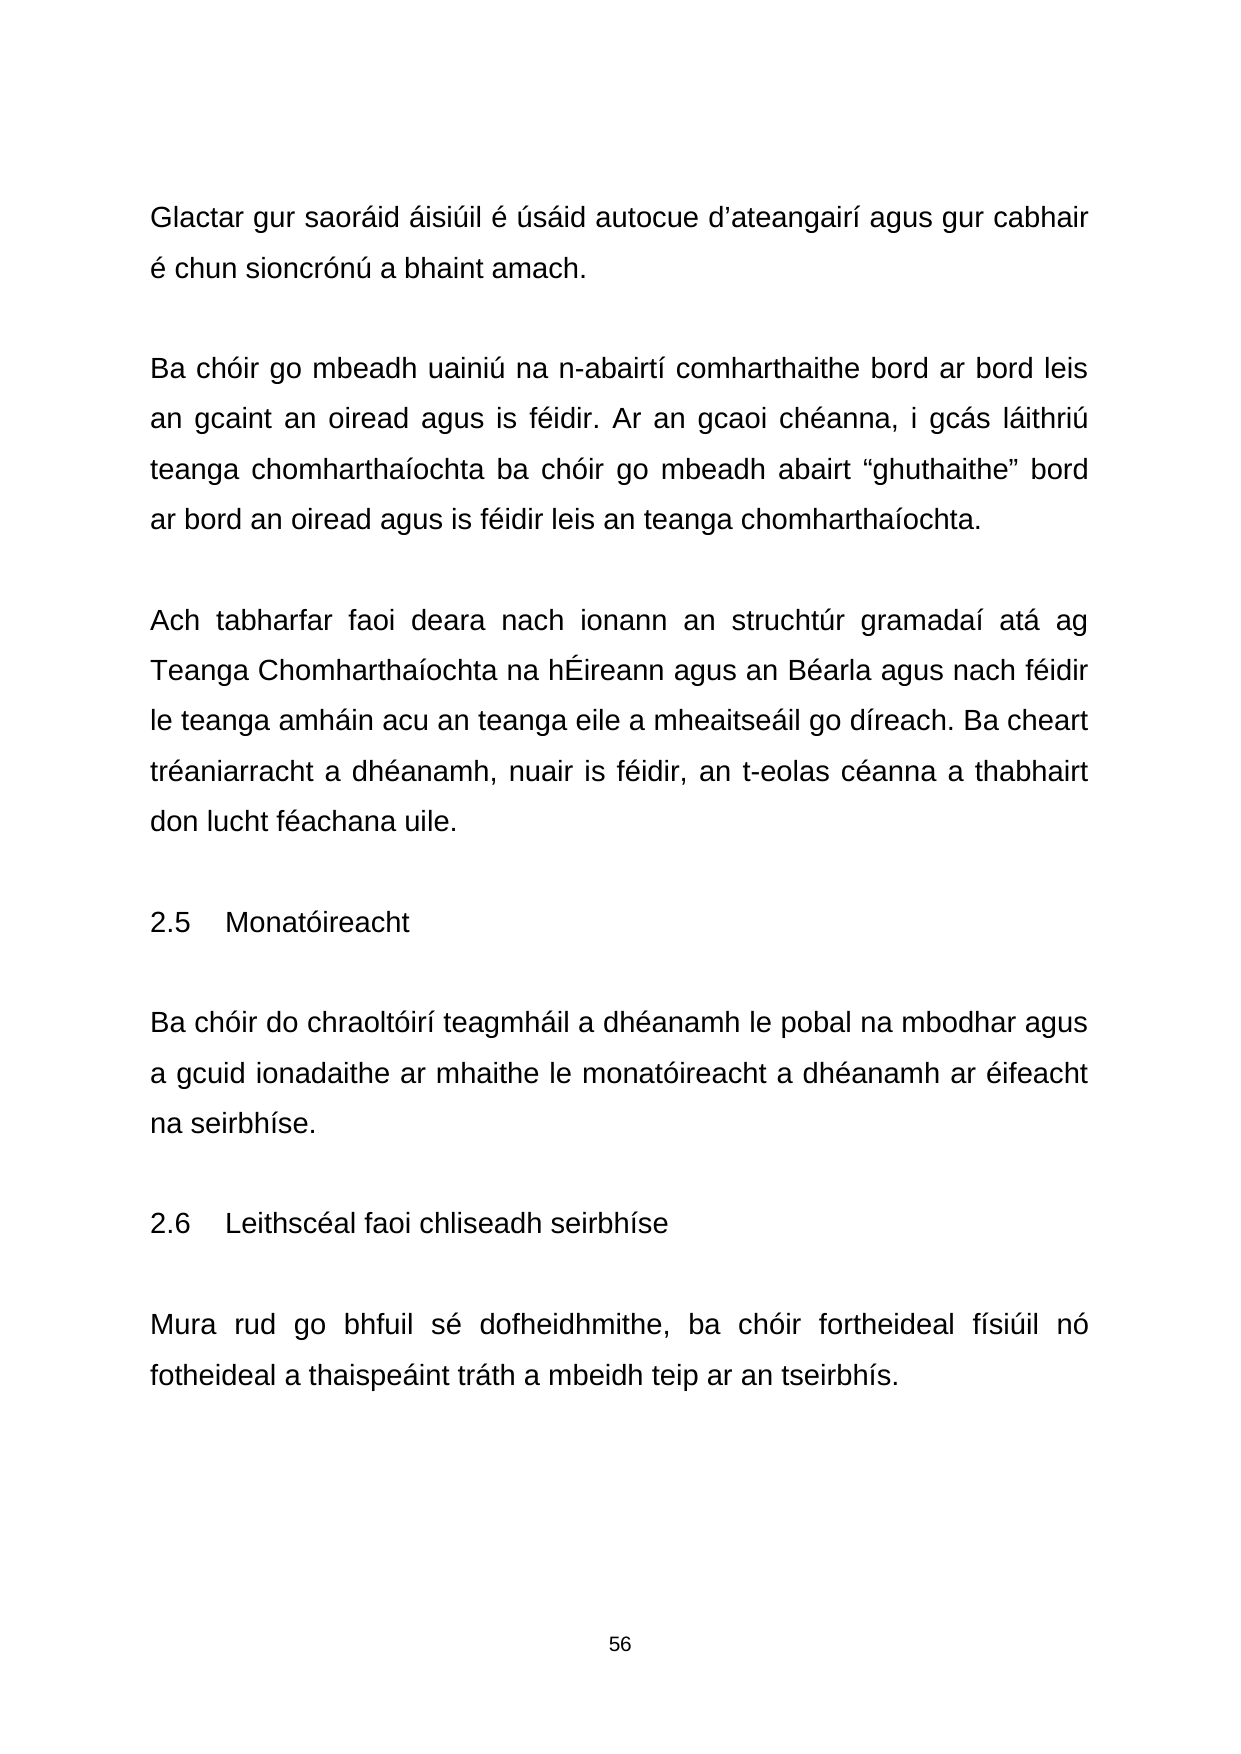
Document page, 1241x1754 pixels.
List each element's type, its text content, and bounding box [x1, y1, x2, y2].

text Mura rud go bhfuil sé dofheidhmithe, ba chóir fortheideal físiúil nó fotheideal a thaispeáint tráth a mbeidh teip ar an tseirbhís. [150, 1307, 1090, 1391]
text 2.5 Monatóireacht [150, 905, 1090, 938]
text Ba chóir do chraoltóirí teagmháil a dhéanamh le pobal na mbodhar agus a gcuid ionadaithe ar mhaithe le monatóireacht a dhéanamh ar éifeacht na seirbhíse. [150, 1005, 1090, 1139]
text Ba chóir go mbeadh uainiú na n-abairtí comharthaithe bord ar bord leis an gcaint an oiread agus is féidir. Ar an gcaoi chéanna, i gcás láithriú teanga chomharthaíochta ba chóir go mbeadh abairt “ghuthaithe” bord ar bord an oiread agus is féidir leis an teanga chomharthaíochta. [150, 351, 1090, 536]
text Glactar gur saoráid áisiúil é úsáid autocue d’ateangairí agus gur cabhair é chun sioncrónú a bhaint amach. [150, 200, 1090, 284]
text 2.6 Leithscéal faoi chliseadh seirbhíse [150, 1207, 1090, 1240]
text Ach tabharfar faoi deara nach ionann an struchtúr gramadaí atá ag Teanga Chomharthaíochta na hÉireann agus an Béarla agus nach féidir le teanga amháin acu an teanga eile a mheaitseáil go díreach. Ba cheart tréaniarracht a dhéanamh, nuair is féidir, an t-eolas céanna a thabhairt don lucht féachana uile. [150, 603, 1090, 838]
